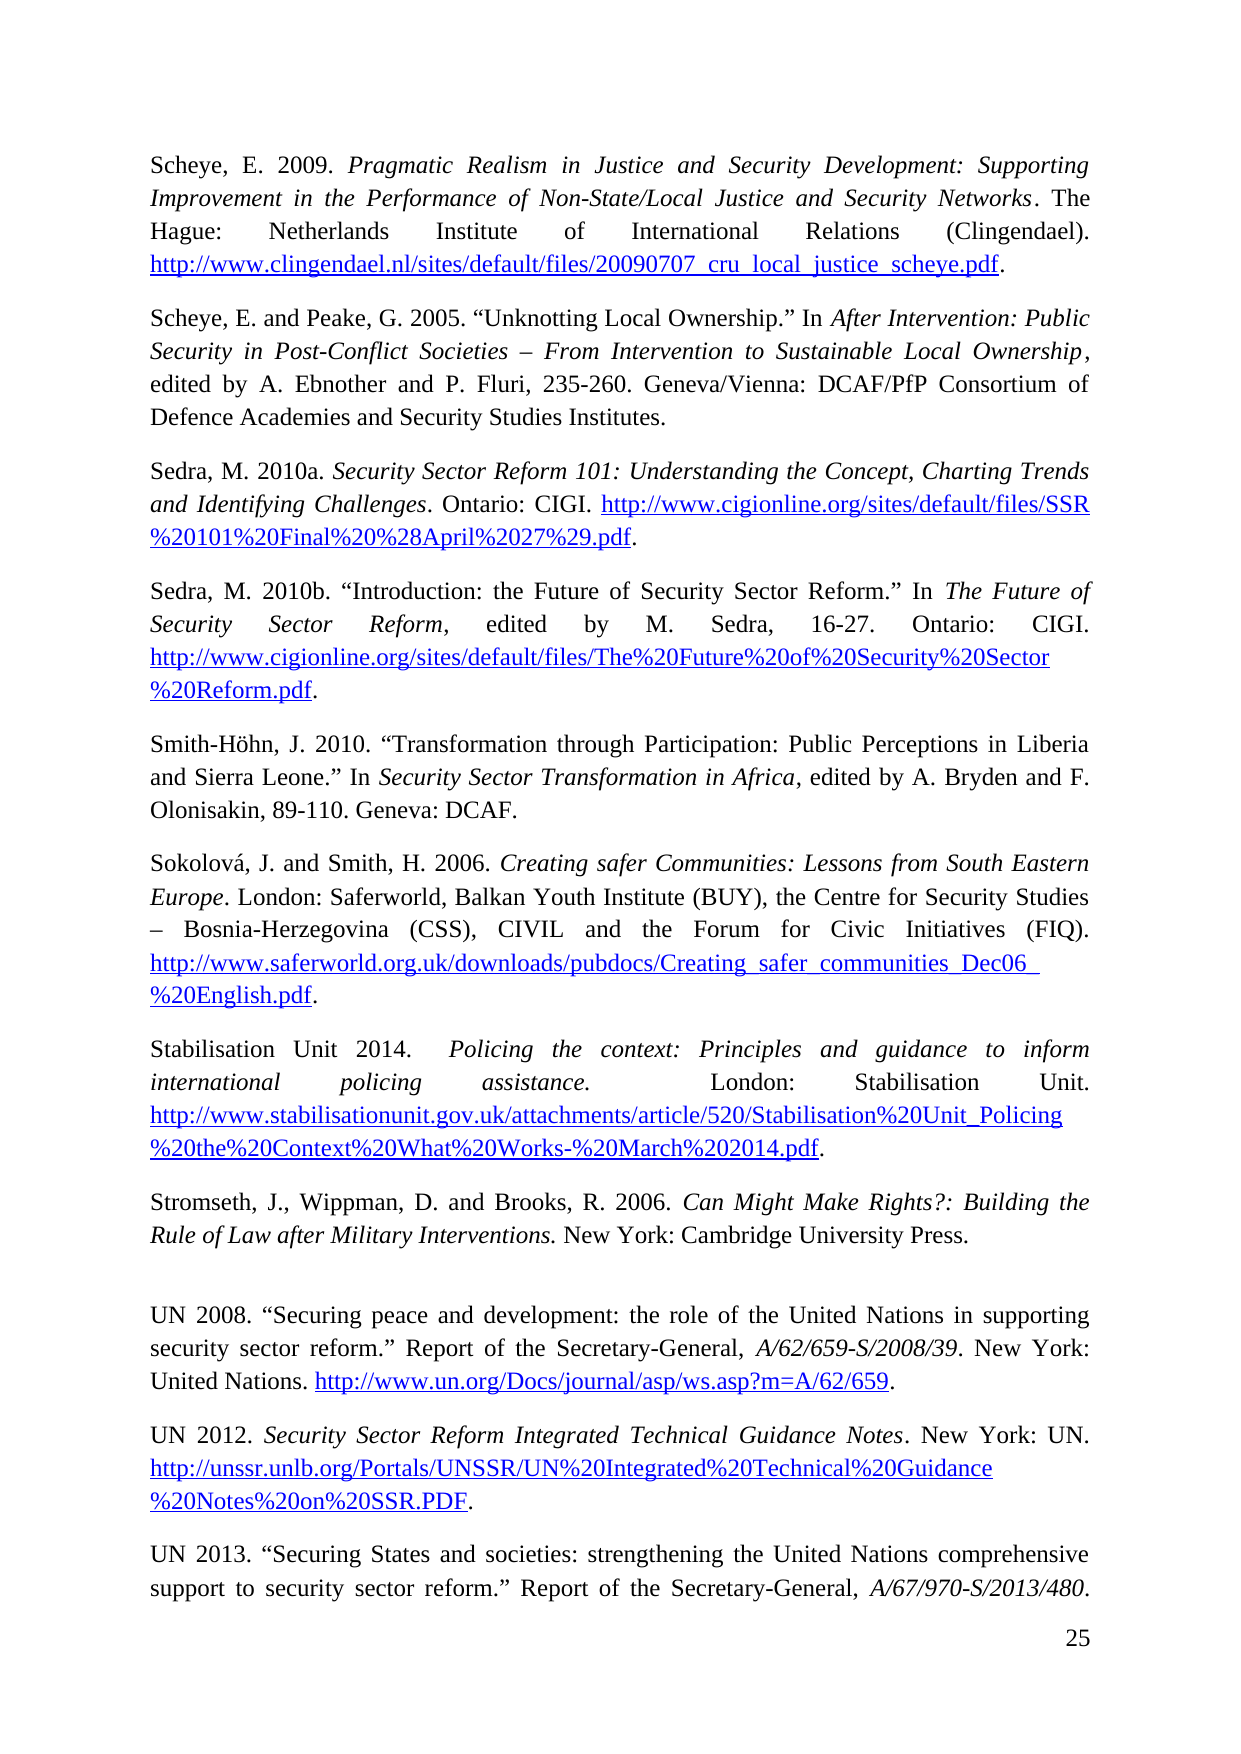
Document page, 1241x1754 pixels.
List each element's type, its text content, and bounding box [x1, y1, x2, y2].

text Sokolová, J. and Smith, H. 2006. Creating safer Communities: Lessons from South Eastern Europe. London: Saferworld, Balkan Youth Institute (BUY), the Centre for Security Studies – Bosnia-Herzegovina (CSS), CIVIL and the Forum for Civic Initiatives (FIQ). http://www.saferworld.org.uk/downloads/pubdocs/Creating_safer_communities_Dec06_%20English.pdf. [150, 848, 1090, 1009]
text Sedra, M. 2010b. “Introduction: the Future of Security Sector Reform.” In The Future of Security Sector Reform, edited by M. Sedra, 16-27. Ontario: CIGI. http://www.cigionline.org/sites/default/files/The%20Future%20of%20Security%20Sector%20Reform.pdf. [150, 576, 1090, 703]
text UN 2012. Security Sector Reform Integrated Technical Guidance Notes. New York: UN. http://unssr.unlb.org/Portals/UNSSR/UN%20Integrated%20Technical%20Guidance%20Notes%20on%20SSR.PDF. [150, 1420, 1090, 1514]
text Scheye, E. 2009. Pragmatic Realism in Justice and Security Development: Supporting Improvement in the Performance of Non-State/Local Justice and Security Networks. The Hague: Netherlands Institute of International Relations (Clingendael). http://www.clingendael.nl/sites/default/files/20090707_cru_local_justice_scheye.pdf. [150, 150, 1090, 278]
text Stromseth, J., Wippman, D. and Brooks, R. 2006. Can Might Make Rights?: Building the Rule of Law after Military Interventions. New York: Cambridge University Press. [150, 1187, 1090, 1249]
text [150, 1539, 1090, 1601]
text Scheye, E. and Peake, G. 2005. “Unknotting Local Ownership.” In After Intervention: Public Security in Post-Conflict Societies – From Intervention to Sustainable Local Ownership, edited by A. Ebnother and P. Fluri, 235-260. Geneva/Vienna: DCAF/PfP Consortium of Defence Academies and Security Studies Institutes. [150, 303, 1090, 431]
text Sedra, M. 2010a. Security Sector Reform 101: Understanding the Concept, Charting Trends and Identifying Challenges. Ontario: CIGI. http://www.cigionline.org/sites/default/files/SSR%20101%20Final%20%28April%2027%29.pdf. [150, 456, 1090, 551]
text Smith-Höhn, J. 2010. “Transformation through Participation: Public Perceptions in Liberia and Sierra Leone.” In Security Sector Transformation in Africa, edited by A. Bryden and F. Olonisakin, 89-110. Geneva: DCAF. [150, 729, 1090, 823]
text Stabilisation Unit 2014. Policing the context: Principles and guidance to inform international policing assistance. London: Stabilisation Unit. http://www.stabilisationunit.gov.uk/attachments/article/520/Stabilisation%20Unit_Policing%20the%20Context%20What%20Works-%20March%202014.pdf. [150, 1034, 1090, 1162]
text UN 2008. “Securing peace and development: the role of the United Nations in supporting security sector reform.” Report of the Secretary-General, A/62/659-S/2008/39. New York: United Nations. http://www.un.org/Docs/journal/asp/ws.asp?m=A/62/659. [150, 1300, 1090, 1394]
